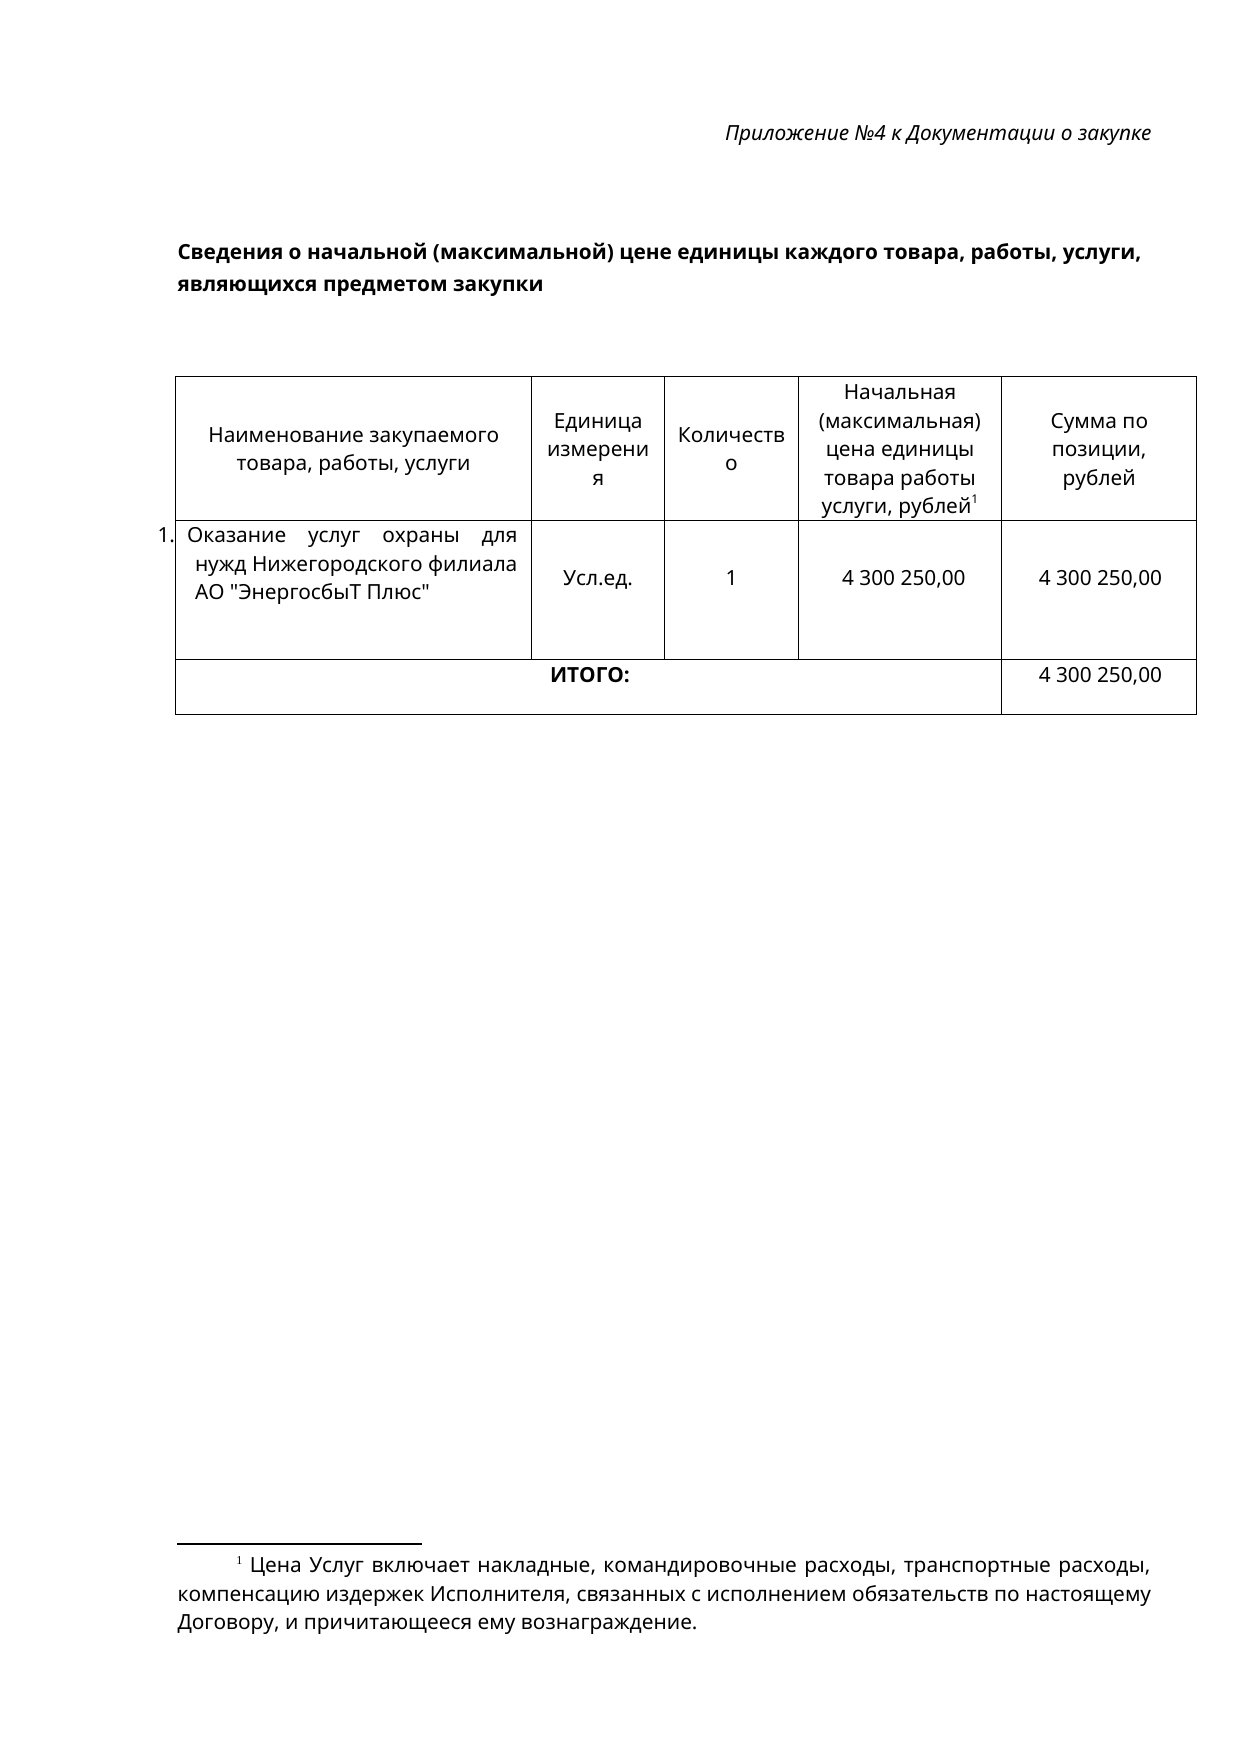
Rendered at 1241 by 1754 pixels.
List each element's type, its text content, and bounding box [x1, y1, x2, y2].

table_header Сумма по позиции, рублей [1002, 377, 1196, 519]
table_header Единица измерения [532, 377, 664, 519]
text Сведения о начальной (максимальной) цене единицы каждого товара, работы, услуги, являющихся предметом закупки [177, 237, 1152, 298]
list Приложение №4 к Документации о закупке [252, 118, 1152, 147]
table_cell ИТОГО: [176, 660, 1001, 714]
table_cell 1 [665, 521, 798, 659]
table_cell Оказание услуг охраны для нужд Нижегородского филиала АО "ЭнергосбыТ Плюс" [176, 521, 531, 659]
table_cell 4 300 250,00 [1002, 660, 1196, 714]
table_header Начальная (максимальная) цена единицы товара работы услуги, рублей [799, 377, 1001, 519]
table_cell Усл.ед. [532, 521, 664, 659]
table_header Количество [665, 377, 798, 519]
table_cell 4 300 250,00 [799, 521, 1001, 659]
table_cell 4 300 250,00 [1002, 521, 1196, 659]
table_header Наименование закупаемого товара, работы, услуги [176, 377, 531, 519]
